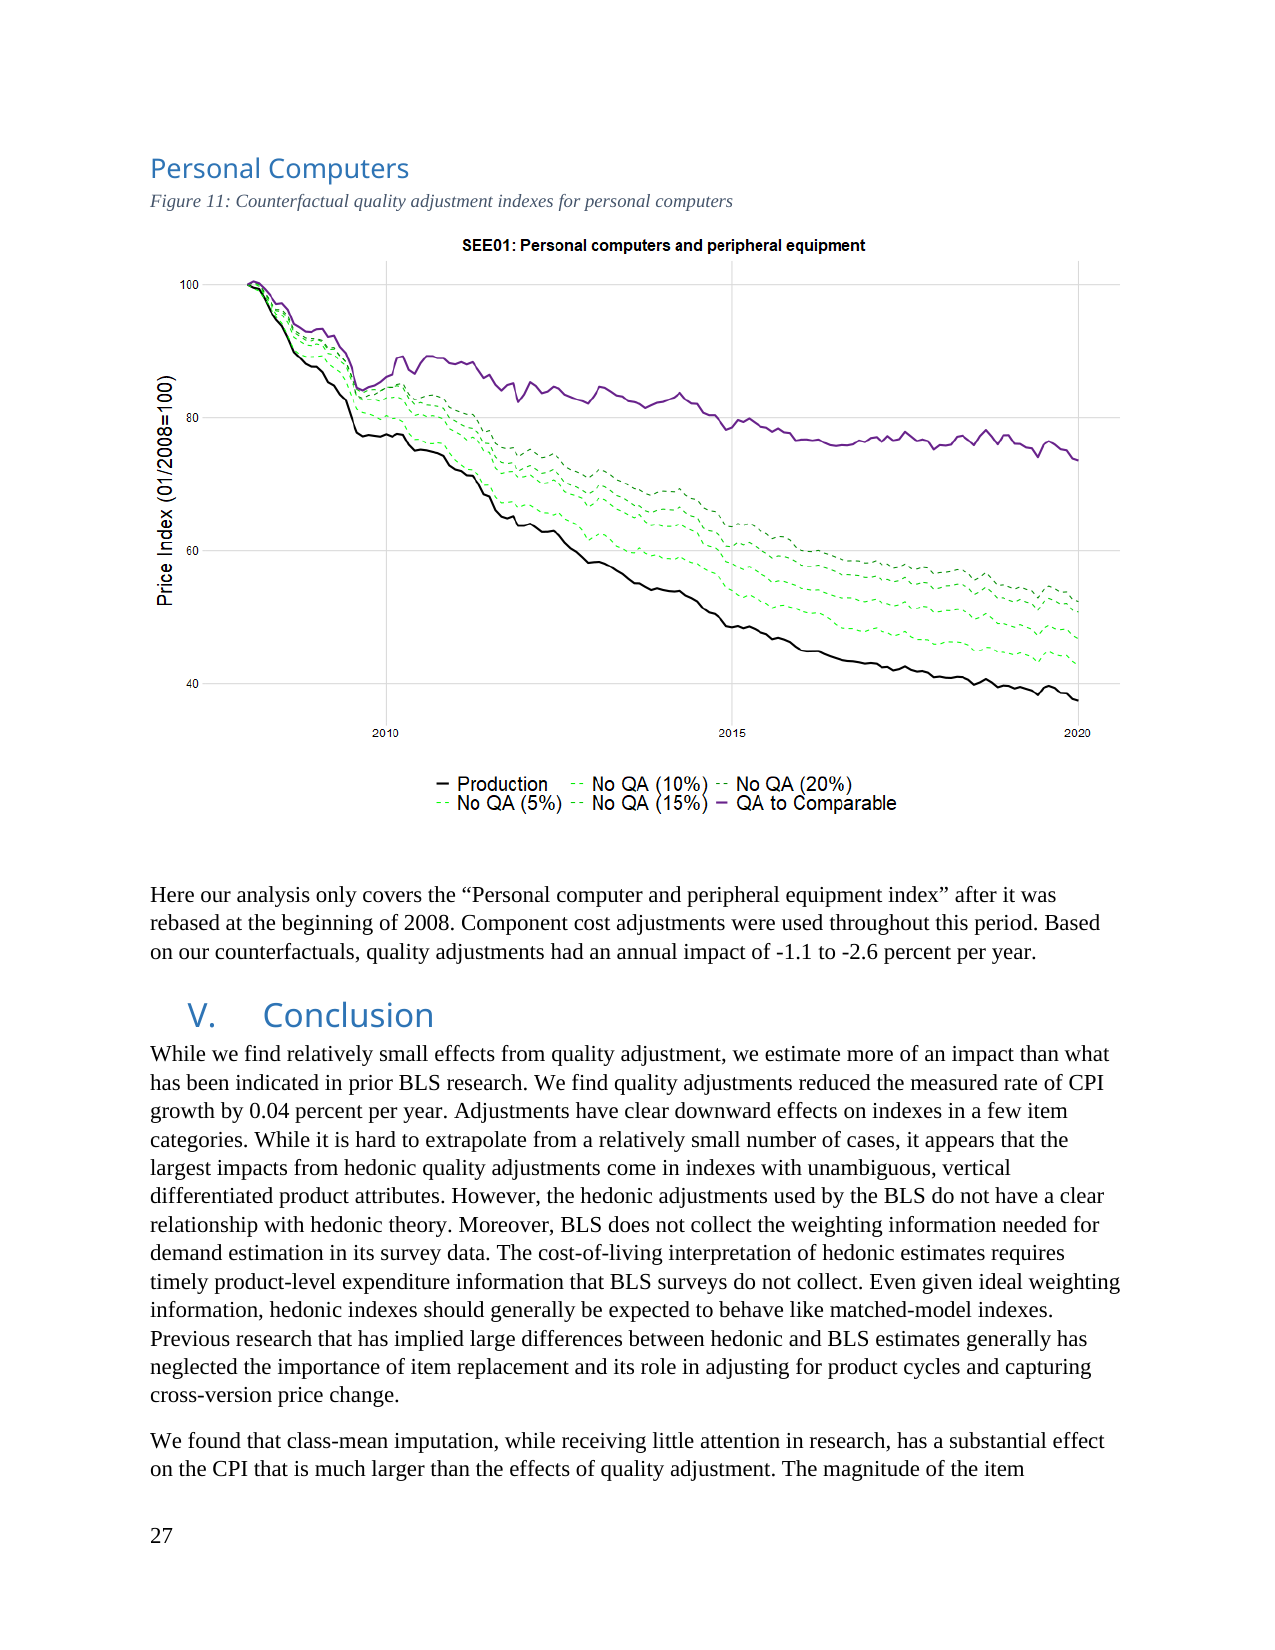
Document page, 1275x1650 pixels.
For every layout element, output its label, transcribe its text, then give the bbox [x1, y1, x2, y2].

text While we find relatively small effects from quality adjustment, we estimate more of an impact than what has been indicated in prior BLS research. We find quality adjustments reduced the measured rate of CPI growth by 0.04 percent per year. Adjustments have clear downward effects on indexes in a few item categories. While it is hard to extrapolate from a relatively small number of cases, it appears that the largest impacts from hedonic quality adjustments come in indexes with unambiguous, vertical differentiated product attributes. However, the hedonic adjustments used by the BLS do not have a clear relationship with hedonic theory. Moreover, BLS does not collect the weighting information needed for demand estimation in its survey data. The cost-of-living interpretation of hedonic estimates requires timely product-level expenditure information that BLS surveys do not collect. Even given ideal weighting information, hedonic indexes should generally be expected to behave like matched-model indexes. Previous research that has implied large differences between hedonic and BLS estimates generally has neglected the importance of item replacement and its role in adjusting for product cycles and capturing cross-version price change. [150, 1040, 1125, 1408]
subtitle Conclusion [187, 991, 1125, 1037]
text Figure 11: Counterfactual quality adjustment indexes for personal computers [150, 190, 1125, 211]
text Here our analysis only covers the “Personal computer and peripheral equipment index” after it was rebased at the beginning of 2008. Component cost adjustments were used throughout this period. Based on our counterfactuals, quality adjustments had an annual impact of -1.1 to -2.6 percent per year. [150, 881, 1125, 964]
subtitle Personal Computers [150, 150, 1125, 187]
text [150, 1427, 1125, 1481]
picture [150, 232, 1125, 818]
